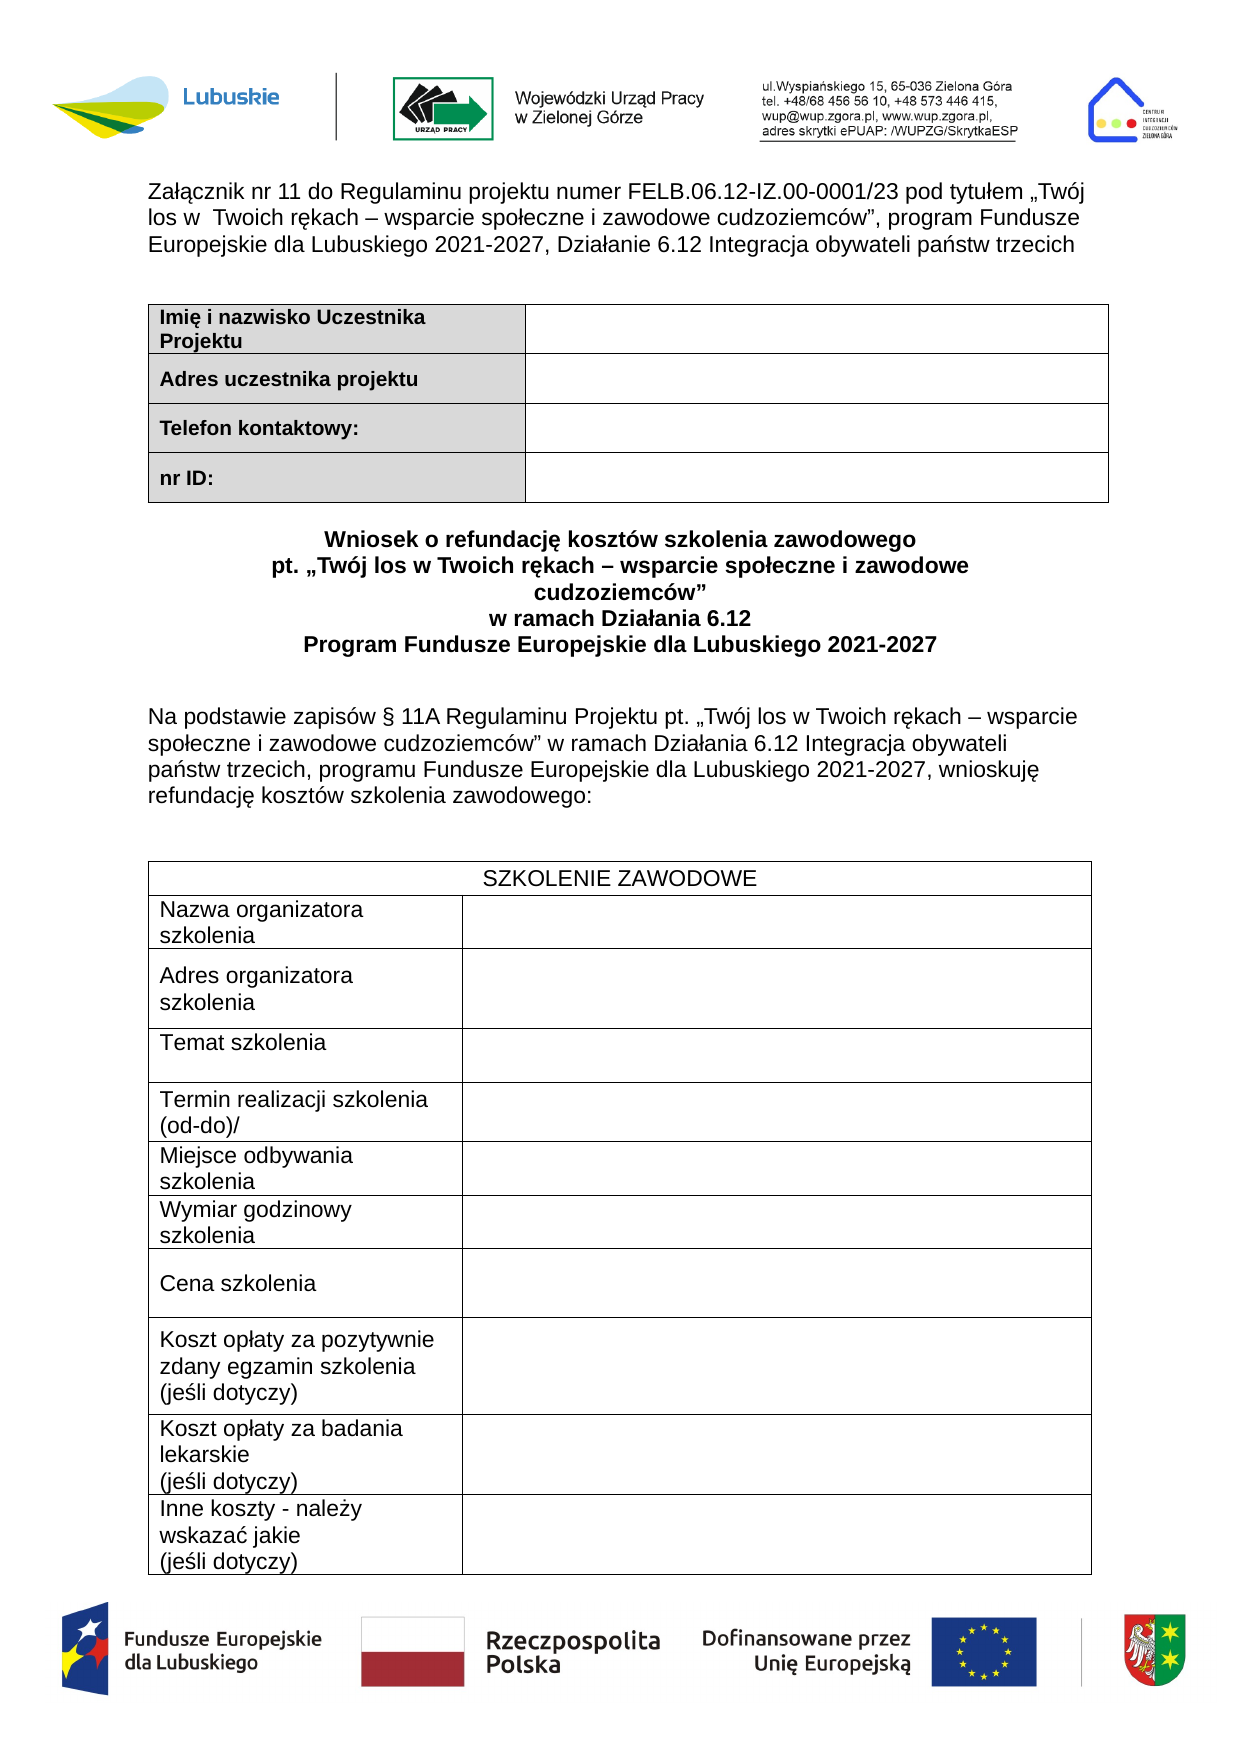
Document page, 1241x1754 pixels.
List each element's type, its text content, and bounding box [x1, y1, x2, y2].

table_cell Cena szkolenia [149, 1249, 462, 1317]
text w ramach Działania 6.12 [148, 605, 1093, 631]
table_cell Wymiar godzinowy szkolenia [149, 1196, 462, 1248]
table_cell Adres uczestnika projektu [149, 354, 525, 403]
table_cell [463, 1083, 1091, 1141]
text Wniosek o refundację kosztów szkolenia zawodowego [148, 526, 1093, 552]
table_cell Telefon kontaktowy: [149, 404, 525, 452]
table_cell [463, 1415, 1091, 1494]
table_cell [463, 949, 1091, 1028]
table_header Imię i nazwisko Uczestnika Projektu [149, 305, 525, 353]
table_cell nr ID: [149, 453, 525, 502]
text Na podstawie zapisów § 11A Regulaminu Projektu pt. „Twój los w Twoich rękach – wsparcie społeczne i zawodowe cudzoziemców” w ramach Działania 6.12 Integracja obywateli państw trzecich, programu Fundusze Europejskie dla Lubuskiego 2021-2027, wnioskuję refundację kosztów szkolenia zawodowego: [148, 703, 1078, 809]
table_cell Nazwa organizatora szkolenia [149, 896, 462, 948]
table_cell [463, 896, 1091, 948]
table_cell [463, 1196, 1091, 1248]
table_cell Koszt opłaty za pozytywnie zdany egzamin szkolenia (jeśli dotyczy) [149, 1318, 462, 1414]
table_cell [526, 453, 1108, 502]
table_cell [463, 1029, 1091, 1082]
table_cell [463, 1249, 1091, 1317]
table_cell [463, 1495, 1091, 1574]
table_cell Inne koszty - należy wskazać jakie (jeśli dotyczy) [149, 1495, 462, 1574]
table_cell Koszt opłaty za badania lekarskie (jeśli dotyczy) [149, 1415, 462, 1494]
text Załącznik nr 11 do Regulaminu projektu numer FELB.06.12-IZ.00-0001/23 pod tytułem „Twój los w Twoich rękach – wsparcie społeczne i zawodowe cudzoziemców”, program Fundusze Europejskie dla Lubuskiego 2021-2027, Działanie 6.12 Integracja obywateli państw trzecich [148, 178, 1093, 257]
table_cell Miejsce odbywania szkolenia [149, 1142, 462, 1194]
picture [44, 1602, 1217, 1703]
table_cell [463, 1142, 1091, 1194]
table_cell [526, 354, 1108, 403]
table_cell [463, 1318, 1091, 1414]
table_cell Termin realizacji szkolenia (od-do)/ [149, 1083, 462, 1141]
picture [44, 44, 1203, 178]
table_cell Adres organizatora szkolenia [149, 949, 462, 1028]
table_cell Temat szkolenia [149, 1029, 462, 1082]
table_cell [526, 404, 1108, 452]
table_header SZKOLENIE ZAWODOWE [149, 862, 1091, 894]
table_header [526, 305, 1108, 353]
text cudzoziemców” [148, 578, 1093, 605]
text pt. „Twój los w Twoich rękach – wsparcie społeczne i zawodowe [148, 552, 1093, 578]
text Program Fundusze Europejskie dla Lubuskiego 2021-2027 [148, 631, 1093, 657]
